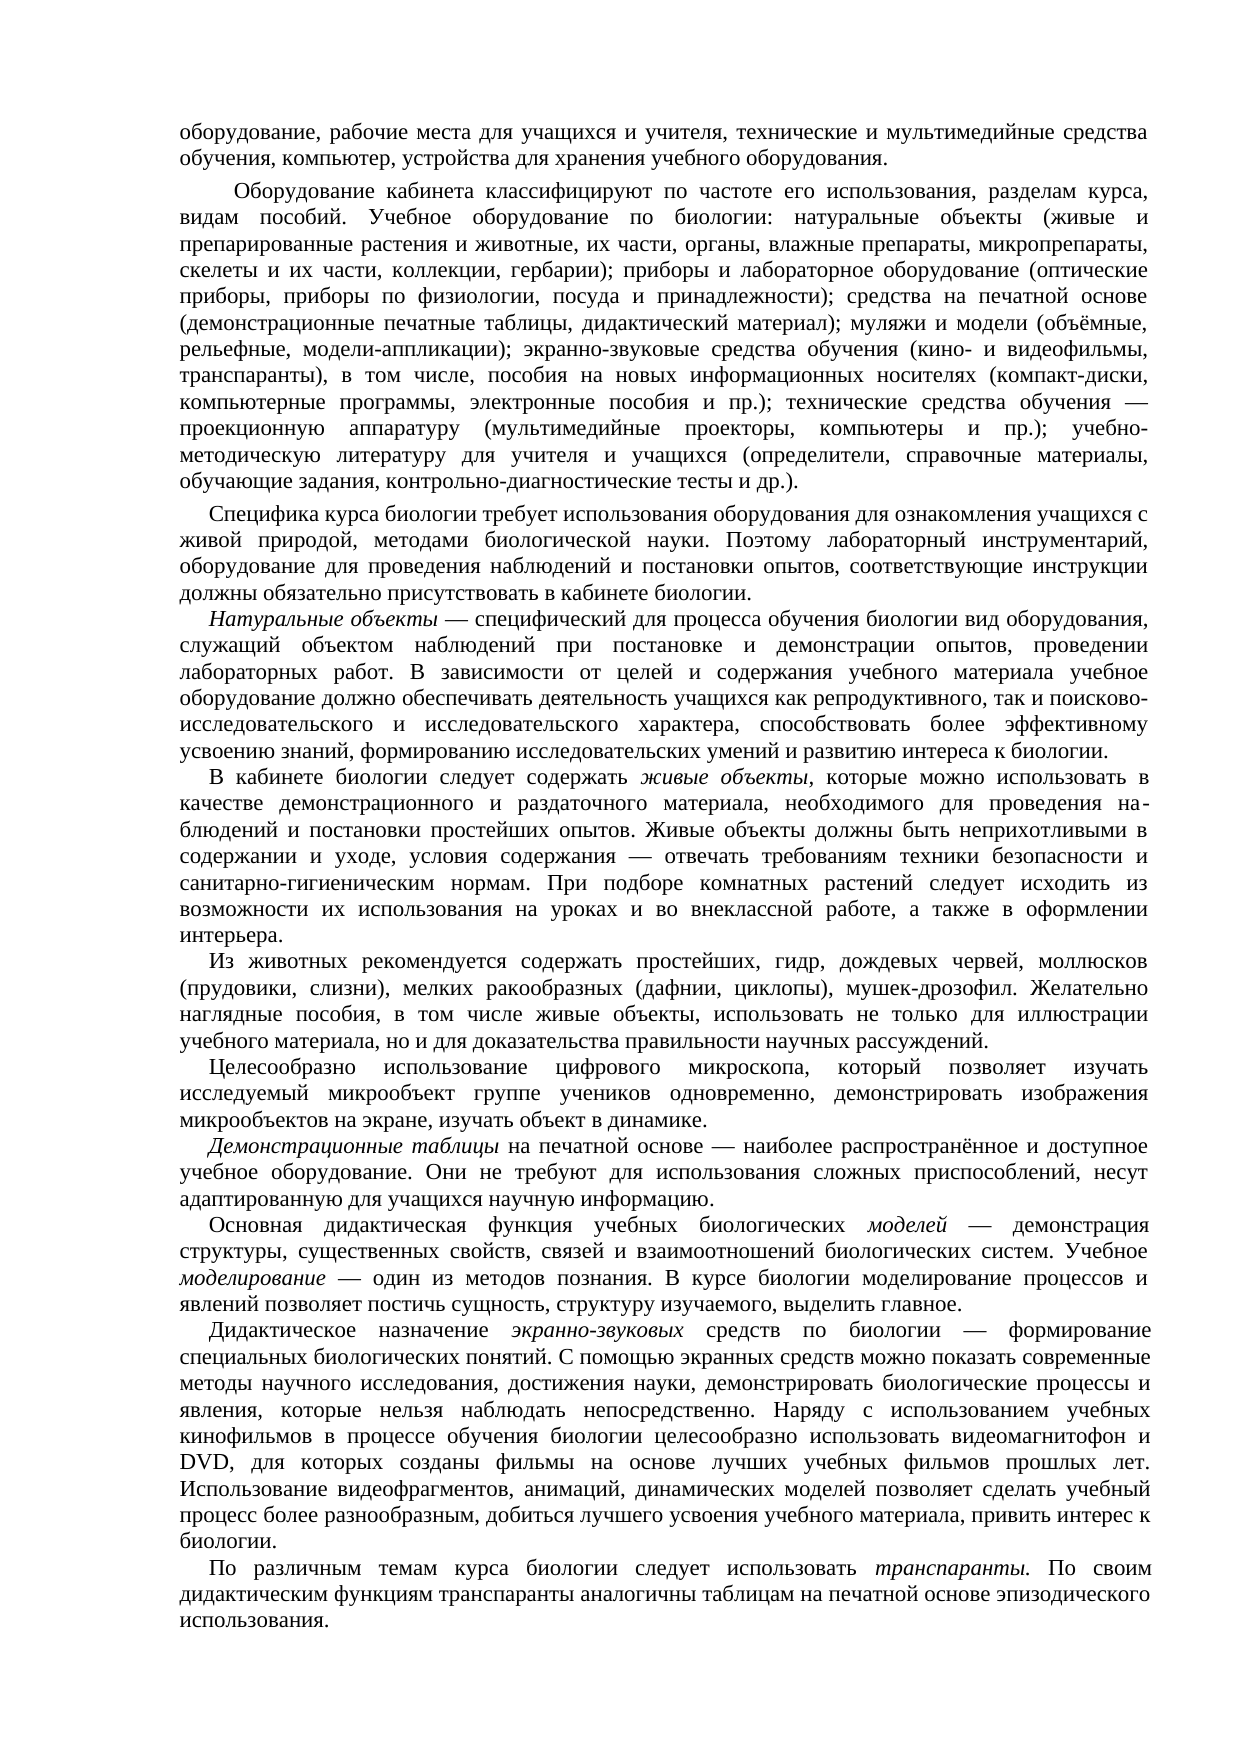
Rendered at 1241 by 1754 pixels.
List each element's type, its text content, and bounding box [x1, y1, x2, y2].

text Оборудование кабинета классифицируют по частоте его использования, разделам курса, видам пособий. Учебное оборудование по биологии: натуральные объекты (живые и препарированные растения и животные, их части, органы, влажные препараты, микропрепараты, скелеты и их части, коллекции, гербарии); приборы и лабораторное оборудование (оптические приборы, приборы по физиологии, посуда и принадлежности); средства на печатной основе (демонстрационные печатные таблицы, дидактический материал); муляжи и модели (объёмные, рельефные, модели-аппликации); экранно-звуковые средства обучения (кино- и видеофильмы, транспаранты), в том числе, пособия на новых информационных носителях (компакт-диски, компьютерные программы, электронные пособия и пр.); технические средства обучения — проекционную аппаратуру (мультимедийные проекторы, компьютеры и пр.); учебно-методическую литературу для учителя и учащихся (определители, справочные материалы, обучающие задания, контрольно-диагностические тесты и др.). [179, 177, 1149, 493]
text Специфика курса биологии требует использования оборудования для ознакомления учащихся с живой природой, методами биологической науки. Поэтому лабораторный инструментарий, оборудование для проведения наблюдений и постановки опытов, соответствующие инструкции должны обязательно присутствовать в кабинете биологии. [179, 499, 1149, 605]
text В кабинете биологии следует содержать живые объекты, которые можно использовать в качестве демонстрационного и раздаточного материала, необходимого для проведения наблюдений и постановки простейших опытов. Живые объекты должны быть неприхотливыми в содержании и уходе, условия содержания — отвечать требованиям техники безопасности и санитарно-гигиеническим нормам. При подборе комнатных растений следует исходить из возможности их использования на уроках и во внеклассной работе, а также в оформлении интерьера. [179, 763, 1149, 948]
text По различным темам курса биологии следует использовать транспаранты. По своим дидактическим функциям транспаранты аналогичны таблицам на печатной основе эпизодического использования. [179, 1554, 1152, 1633]
text Демонстрационные таблицы на печатной основе — наиболее распространённое и доступное учебное оборудование. Они не требуют для использования сложных приспособлений, несут адаптированную для учащихся научную информацию. [179, 1132, 1149, 1211]
text Из животных рекомендуется содержать простейших, гидр, дождевых червей, моллюсков (прудовики, слизни), мелких ракообразных (дафнии, циклопы), мушек-дрозофил. Желательно наглядные пособия, в том числе живые объекты, использовать не только для иллюстрации учебного материала, но и для доказательства правильности научных рассуждений. [179, 948, 1149, 1053]
text Натуральные объекты — специфический для процесса обучения биологии вид оборудования, служащий объектом наблюдений при постановке и демонстрации опытов, проведении лабораторных работ. В зависимости от целей и содержания учебного материала учебное оборудование должно обеспечивать деятельность учащихся как репродуктивного, так и поисково-исследовательского и исследовательского характера, способствовать более эффективному усвоению знаний, формированию исследовательских умений и развитию интереса к биологии. [179, 605, 1149, 763]
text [179, 118, 1149, 171]
text Целесообразно использование цифрового микроскопа, который позволяет изучать исследуемый микрообъект группе учеников одновременно, демонстрировать изображения микрообъектов на экране, изучать объект в динамике. [179, 1053, 1149, 1132]
text Основная дидактическая функция учебных биологических моделей — демонстрация структуры, существенных свойств, связей и взаимоотношений биологических систем. Учебное моделирование — один из методов познания. В курсе биологии моделирование процессов и явлений позволяет постичь сущность, структуру изучаемого, выделить главное. [179, 1211, 1149, 1317]
text Дидактическое назначение экранно-звуковых средств по биологии — формирование специальных биологических понятий. С помощью экранных средств можно показать современные методы научного исследования, достижения науки, демонстрировать биологические процессы и явления, которые нельзя наблюдать непосредственно. Наряду с использованием учебных кинофильмов в процессе обучения биологии целесообразно использовать видеомагнитофон и DVD, для которых созданы фильмы на основе лучших учебных фильмов прошлых лет. Использование видеофрагментов, анимаций, динамических моделей позволяет сделать учебный процесс более разнообразным, добиться лучшего усвоения учебного материала, привить интерес к биологии. [179, 1317, 1152, 1554]
